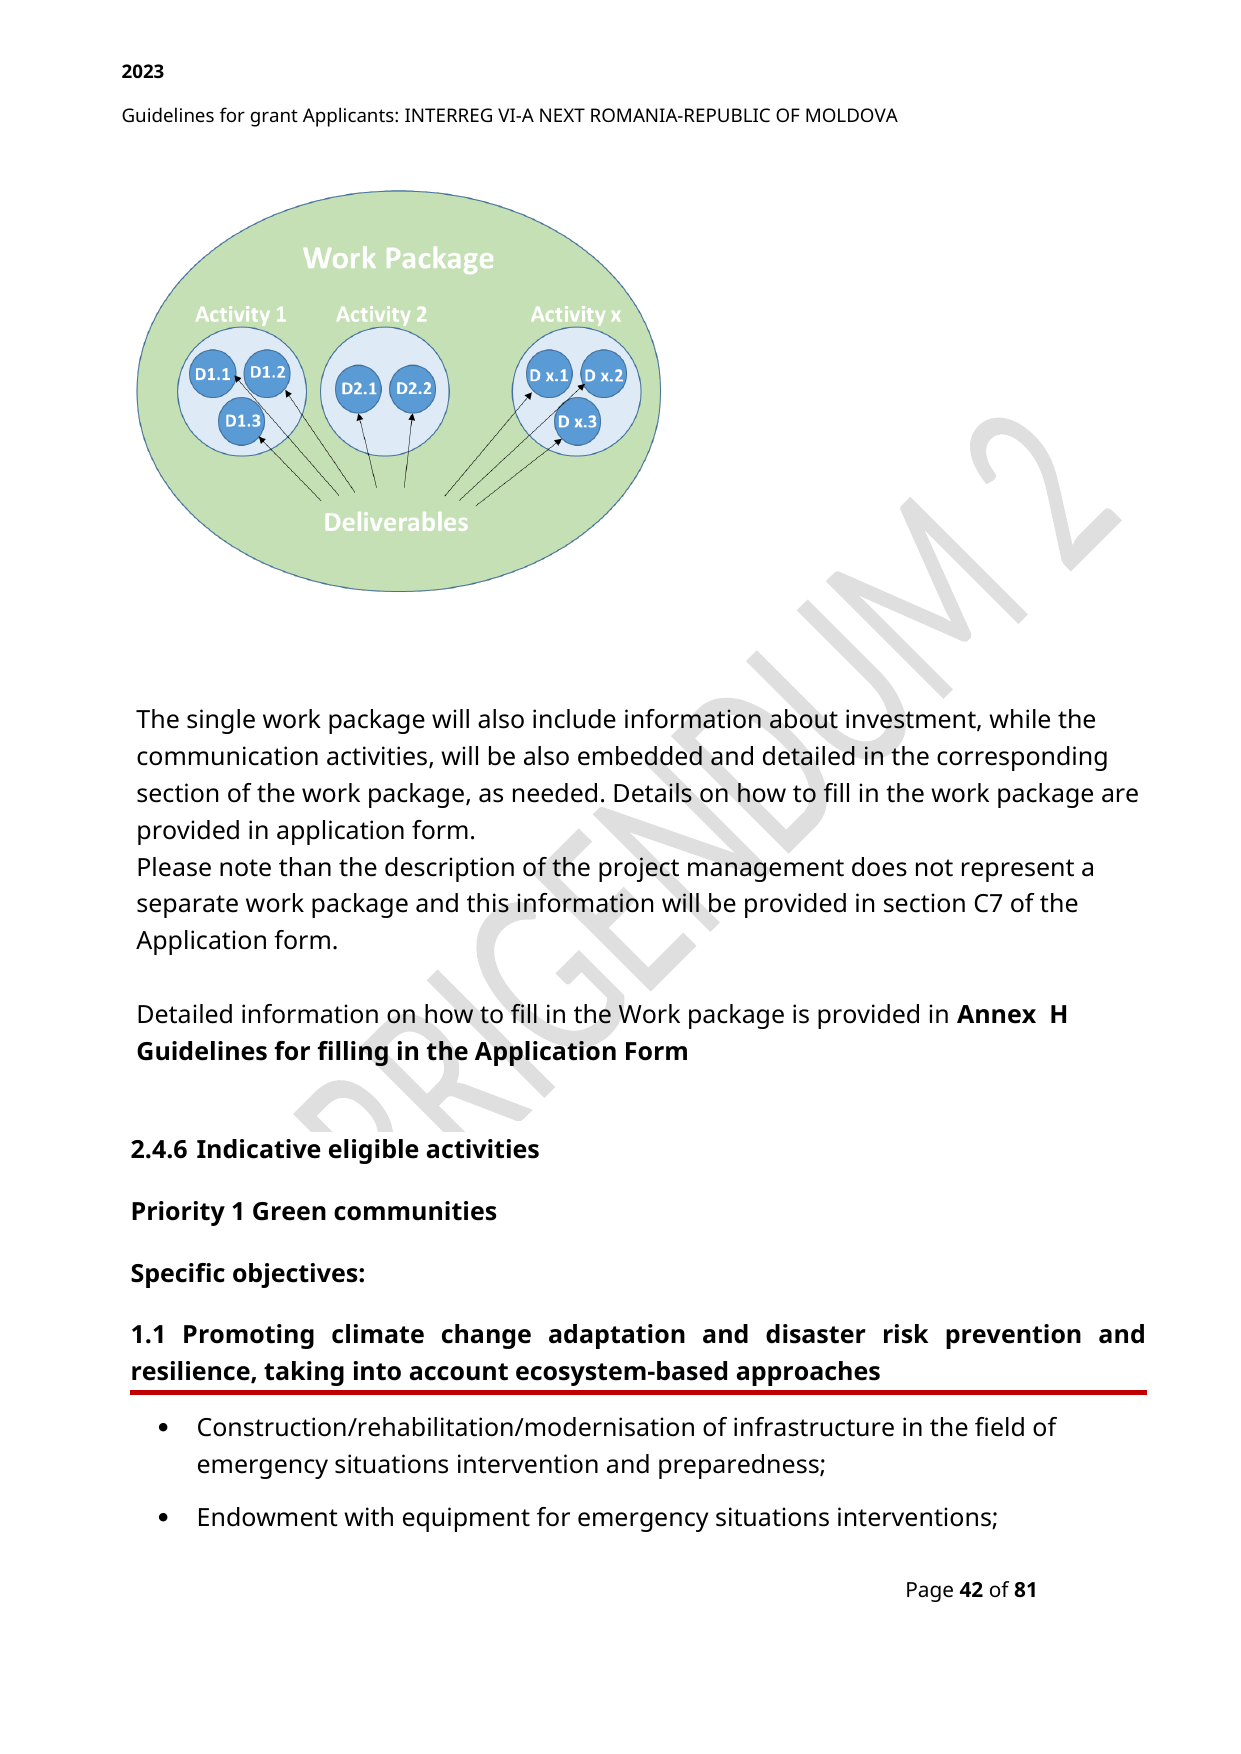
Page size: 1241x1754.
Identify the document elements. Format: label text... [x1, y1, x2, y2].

text Specific objectives: [130, 1255, 1147, 1289]
text 2.4.6 Indicative eligible activities [130, 1132, 1147, 1166]
list Please note than the description of the project management does not represent a separate work package and this information will be provided in section C7 of the Application form. [136, 849, 1162, 957]
list Detailed information on how to fill in the Work package is provided in Annex H Guidelines for filling in the Application Form [136, 996, 1162, 1067]
list Endowment with equipment for emergency situations interventions; [159, 1500, 1162, 1534]
text Priority 1 Green communities [130, 1193, 1147, 1227]
text 1.1 Promoting climate change adaptation and disaster risk prevention and resilience, taking into account ecosystem-based approaches [130, 1317, 1147, 1390]
list The single work package will also include information about investment, while the communication activities, will be also embedded and detailed in the corresponding section of the work package, as needed. Details on how to fill in the work package are provided in application form. [136, 702, 1162, 847]
list Construction/rehabilitation/modernisation of infrastructure in the field of emergency situations intervention and preparedness; [159, 1410, 1162, 1481]
picture [136, 190, 661, 592]
